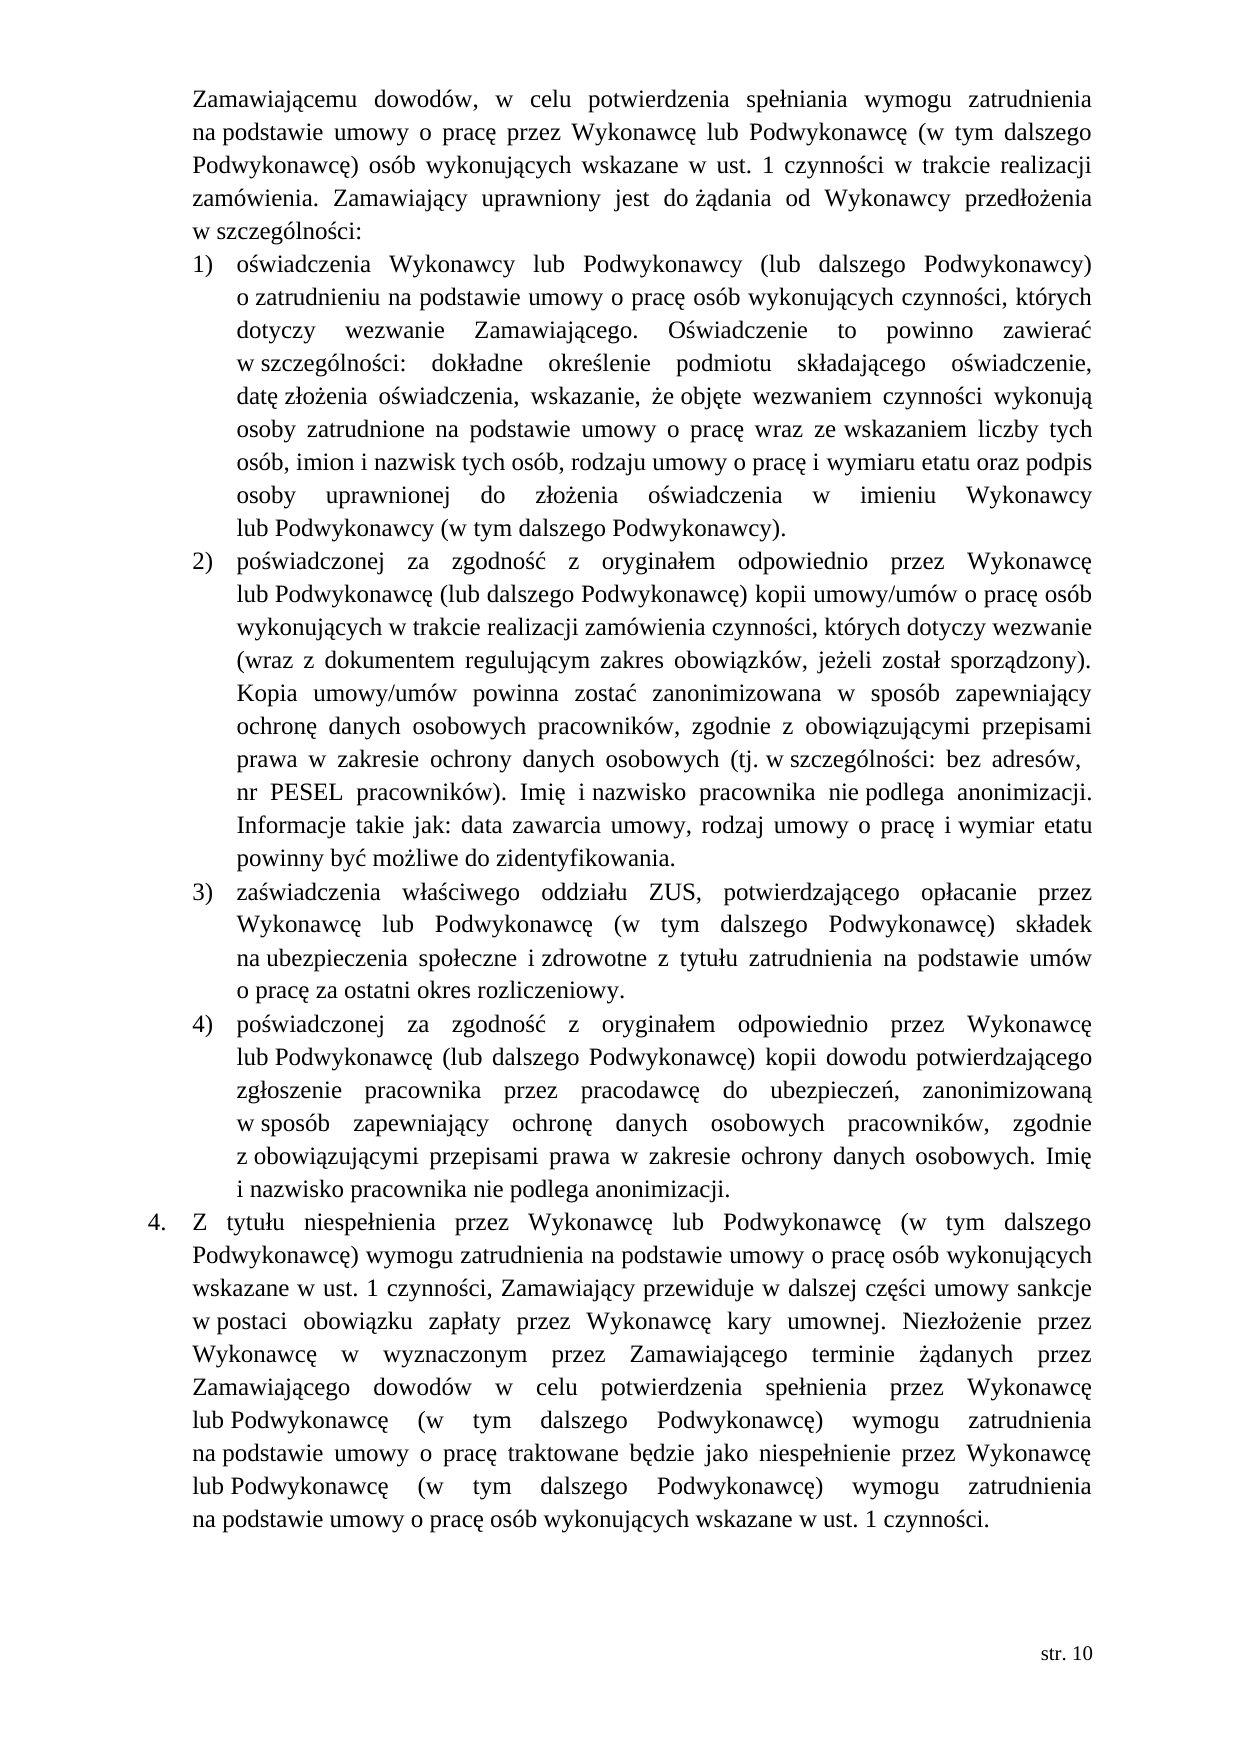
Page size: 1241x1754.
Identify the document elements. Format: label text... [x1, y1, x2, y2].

list poświadczonej za zgodność z oryginałem odpowiednio przez Wykonawcę lub Podwykonawcę (lub dalszego Podwykonawcę) kopii dowodu potwierdzającego zgłoszenie pracownika przez pracodawcę do ubezpieczeń, zanonimizowaną w sposób zapewniający ochronę danych osobowych pracowników, zgodnie z obowiązującymi przepisami prawa w zakresie ochrony danych osobowych. Imię i nazwisko pracownika nie podlega anonimizacji. [192, 1009, 1092, 1202]
list zaświadczenia właściwego oddziału ZUS, potwierdzającego opłacanie przez Wykonawcę lub Podwykonawcę (w tym dalszego Podwykonawcę) składek na ubezpieczenia społeczne i zdrowotne z tytułu zatrudnienia na podstawie umów o pracę za ostatni okres rozliczeniowy. [192, 877, 1092, 1004]
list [148, 84, 1092, 245]
list oświadczenia Wykonawcy lub Podwykonawcy (lub dalszego Podwykonawcy) o zatrudnieniu na podstawie umowy o pracę osób wykonujących czynności, których dotyczy wezwanie Zamawiającego. Oświadczenie to powinno zawierać w szczególności: dokładne określenie podmiotu składającego oświadczenie, datę złożenia oświadczenia, wskazanie, że objęte wezwaniem czynności wykonują osoby zatrudnione na podstawie umowy o pracę wraz ze wskazaniem liczby tych osób, imion i nazwisk tych osób, rodzaju umowy o pracę i wymiaru etatu oraz podpis osoby uprawnionej do złożenia oświadczenia w imieniu Wykonawcy lub Podwykonawcy (w tym dalszego Podwykonawcy). [192, 249, 1092, 542]
list poświadczonej za zgodność z oryginałem odpowiednio przez Wykonawcę lub Podwykonawcę (lub dalszego Podwykonawcę) kopii umowy/umów o pracę osób wykonujących w trakcie realizacji zamówienia czynności, których dotyczy wezwanie (wraz z dokumentem regulującym zakres obowiązków, jeżeli został sporządzony). Kopia umowy/umów powinna zostać zanonimizowana w sposób zapewniający ochronę danych osobowych pracowników, zgodnie z obowiązującymi przepisami prawa w zakresie ochrony danych osobowych (tj. w szczególności: bez adresów, nr PESEL pracowników). Imię i nazwisko pracownika nie podlega anonimizacji. Informacje takie jak: data zawarcia umowy, rodzaj umowy o pracę i wymiar etatu powinny być możliwe do zidentyfikowania. [192, 546, 1092, 872]
list Z tytułu niespełnienia przez Wykonawcę lub Podwykonawcę (w tym dalszego Podwykonawcę) wymogu zatrudnienia na podstawie umowy o pracę osób wykonujących wskazane w ust. 1 czynności, Zamawiający przewiduje w dalszej części umowy sankcje w postaci obowiązku zapłaty przez Wykonawcę kary umownej. Niezłożenie przez Wykonawcę w wyznaczonym przez Zamawiającego terminie żądanych przez Zamawiającego dowodów w celu potwierdzenia spełnienia przez Wykonawcę lub Podwykonawcę (w tym dalszego Podwykonawcę) wymogu zatrudnienia na podstawie umowy o pracę traktowane będzie jako niespełnienie przez Wykonawcę lub Podwykonawcę (w tym dalszego Podwykonawcę) wymogu zatrudnienia na podstawie umowy o pracę osób wykonujących wskazane w ust. 1 czynności. [148, 1207, 1092, 1533]
